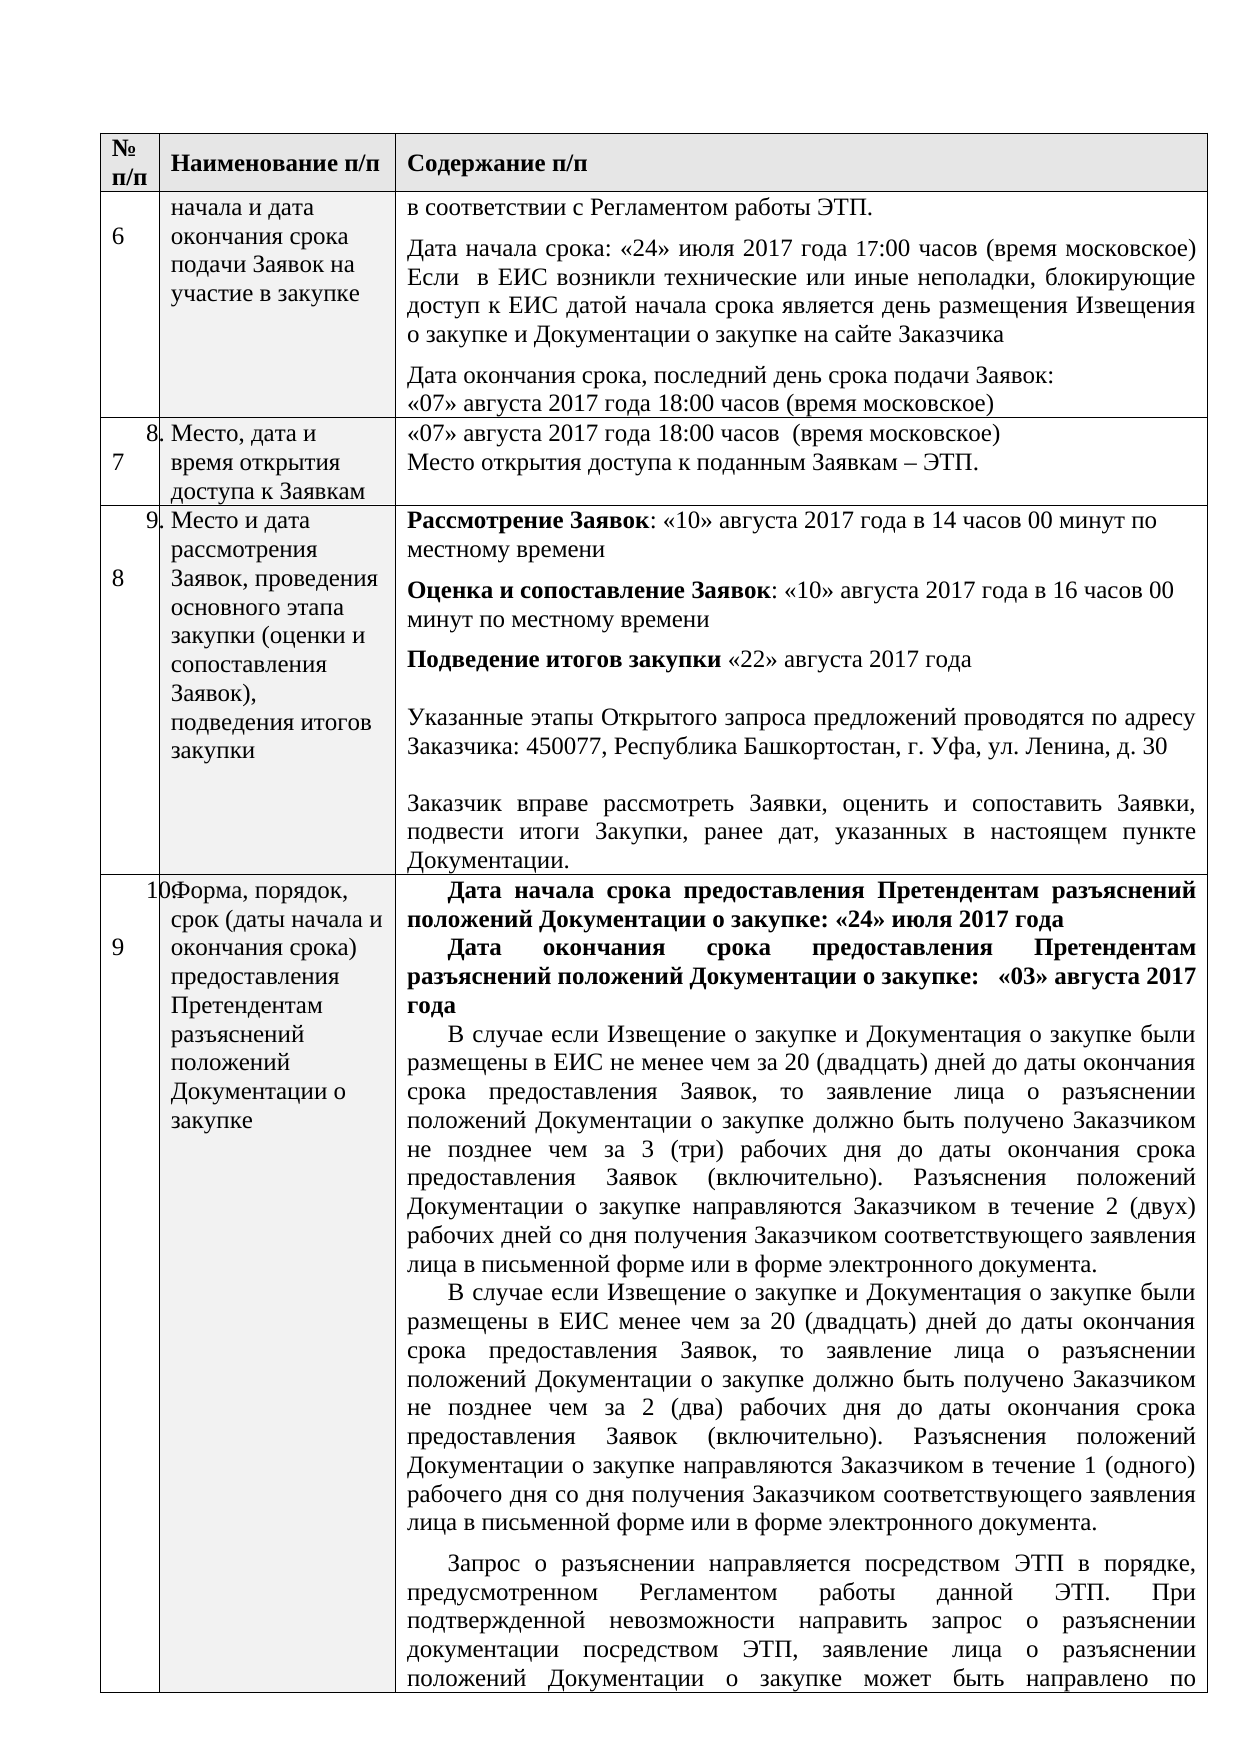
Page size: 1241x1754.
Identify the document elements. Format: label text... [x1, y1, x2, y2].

table_header Содержание п/п [396, 134, 1207, 191]
table_cell «07» августа 2017 года 18:00 часов (время московское) Место открытия доступа к поданным Заявкам – ЭТП. [396, 418, 1207, 504]
table_header Наименование п/п [160, 134, 395, 191]
table_cell 7 [101, 418, 159, 504]
table_cell 6 [101, 192, 159, 417]
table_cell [160, 192, 395, 417]
table_cell Место, дата и время открытия доступа к Заявкам [160, 418, 395, 504]
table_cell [396, 192, 1207, 417]
table_cell 8 [101, 506, 159, 874]
table_header № п/п [101, 134, 159, 191]
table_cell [396, 875, 1207, 1692]
table_cell 9 [101, 875, 159, 1692]
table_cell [160, 875, 395, 1692]
table_cell Рассмотрение Заявок: «10» августа 2017 года в 14 часов 00 минут по местному времени Оценка и сопоставление Заявок: «10» августа 2017 года в 16 часов 00 минут по местному времени Подведение итогов закупки «22» августа 2017 года Указанные этапы Открытого запроса предложений проводятся по адресу Заказчика: 450077, Республика Башкортостан, г. Уфа, ул. Ленина, д. 30 Заказчик вправе рассмотреть Заявки, оценить и сопоставить Заявки, подвести итоги Закупки, ранее дат, указанных в настоящем пункте Документации. [396, 506, 1207, 874]
table_cell Место и дата рассмотрения Заявок, проведения основного этапа закупки (оценки и сопоставления Заявок), подведения итогов закупки [160, 506, 395, 874]
